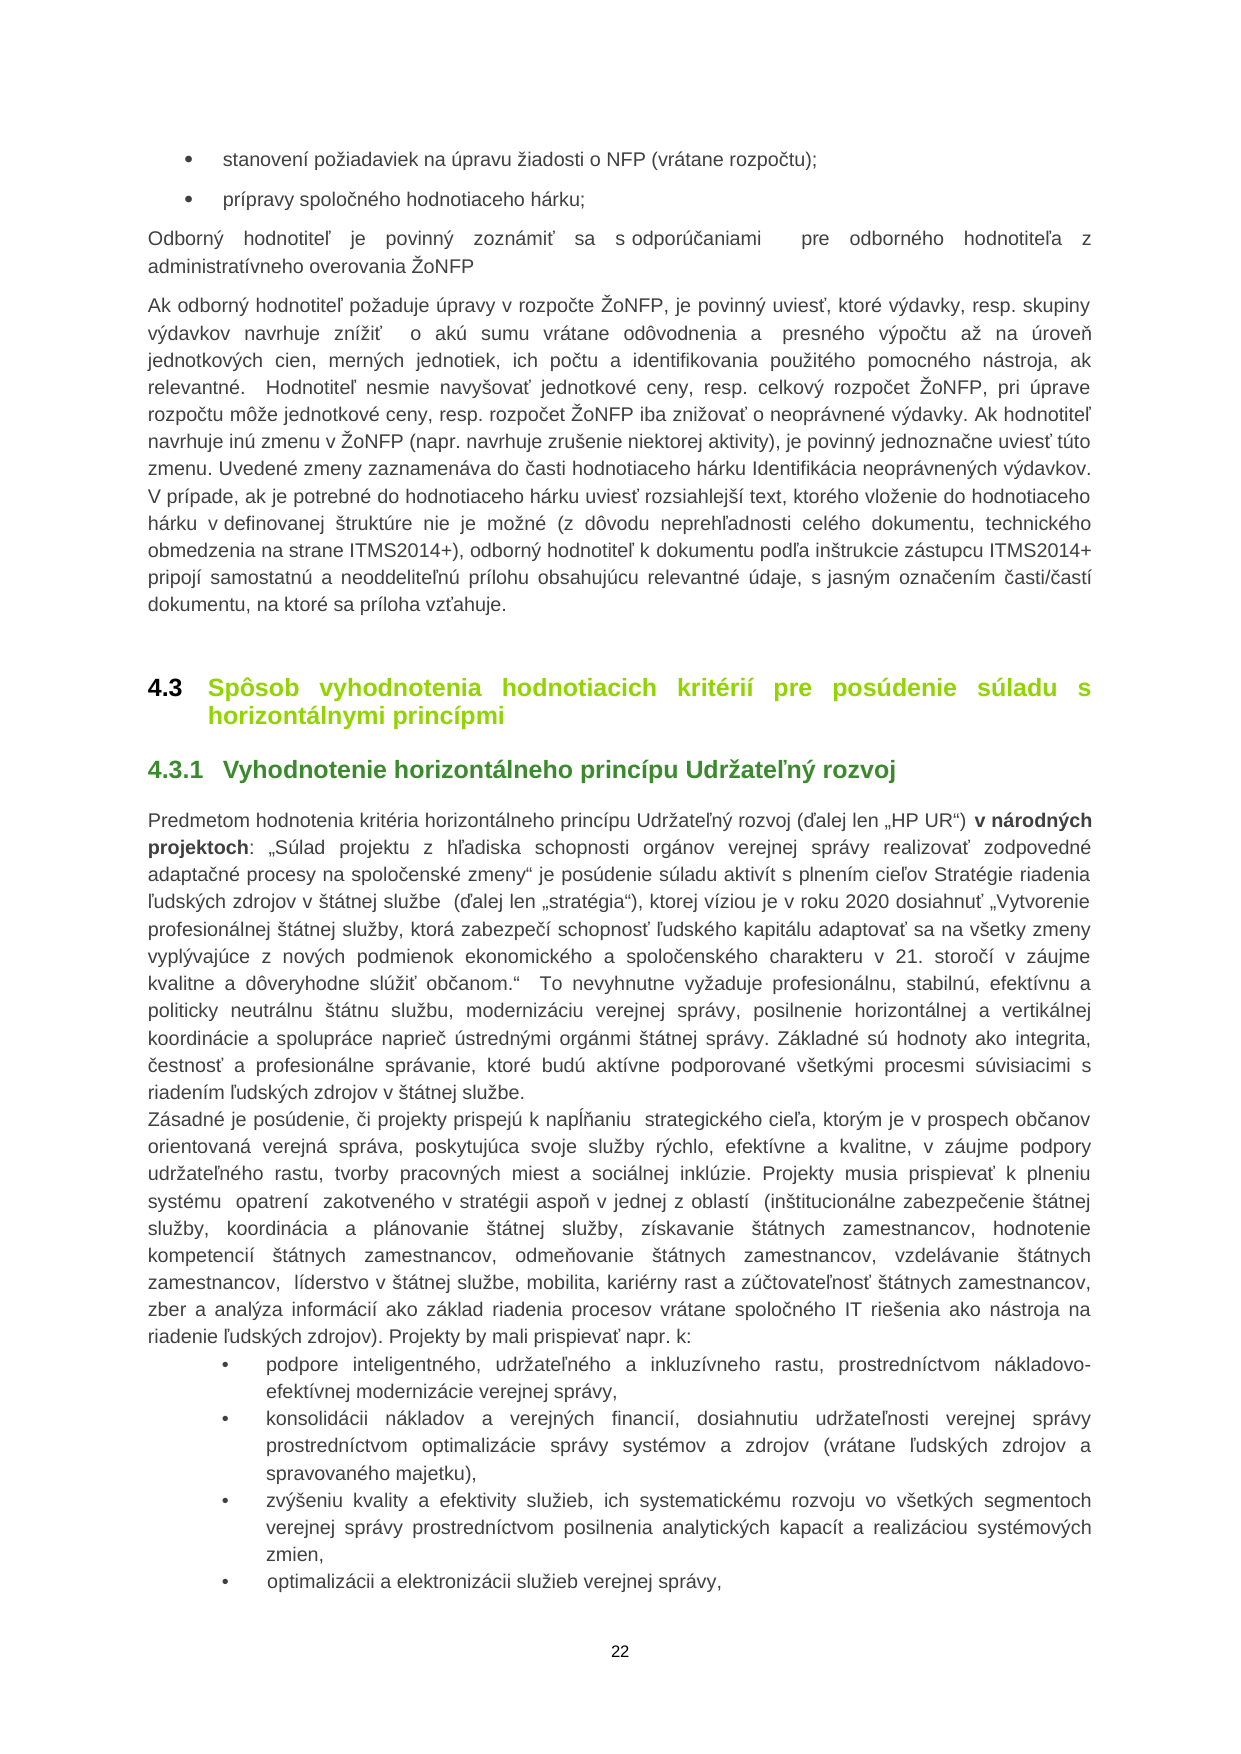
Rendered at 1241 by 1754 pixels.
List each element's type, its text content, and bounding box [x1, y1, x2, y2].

text Ak odborný hodnotiteľ požaduje úpravy v rozpočte ŽoNFP, je povinný uviesť, ktoré výdavky, resp. skupiny výdavkov navrhuje znížiť o akú sumu vrátane odôvodnenia a presného výpočtu až na úroveň jednotkových cien, merných jednotiek, ich počtu a identifikovania použitého pomocného nástroja, ak relevantné. Hodnotiteľ nesmie navyšovať jednotkové ceny, resp. celkový rozpočet ŽoNFP, pri úprave rozpočtu môže jednotkové ceny, resp. rozpočet ŽoNFP iba znižovať o neoprávnené výdavky. Ak hodnotiteľ navrhuje inú zmenu v ŽoNFP (napr. navrhuje zrušenie niektorej aktivity), je povinný jednoznačne uviesť túto zmenu. Uvedené zmeny zaznamenáva do časti hodnotiaceho hárku Identifikácia neoprávnených výdavkov. V prípade, ak je potrebné do hodnotiaceho hárku uviesť rozsiahlejší text, ktorého vloženie do hodnotiaceho hárku v definovanej štruktúre nie je možné (z dôvodu neprehľadnosti celého dokumentu, technického obmedzenia na strane ITMS2014+), odborný hodnotiteľ k dokumentu podľa inštrukcie zástupcu ITMS2014+ pripojí samostatnú a neoddeliteľnú prílohu obsahujúcu relevantné údaje, s jasným označením časti/častí dokumentu, na ktoré sa príloha vzťahuje. [148, 294, 1092, 616]
list stanovení požiadaviek na úpravu žiadosti o NFP (vrátane rozpočtu); [185, 148, 1092, 171]
subtitle Vyhodnotenie horizontálneho princípu Udržateľný rozvoj [148, 755, 1092, 784]
text • podpore inteligentného, udržateľného a inkluzívneho rastu, prostredníctvom nákladovo-efektívnej modernizácie verejnej správy, [222, 1353, 1092, 1402]
text Predmetom hodnotenia kritéria horizontálneho princípu Udržateľný rozvoj (ďalej len „HP UR“) v národných projektoch: „Súlad projektu z hľadiska schopnosti orgánov verejnej správy realizovať zodpovedné adaptačné procesy na spoločenské zmeny“ je posúdenie súladu aktivít s plnením cieľov Stratégie riadenia ľudských zdrojov v štátnej službe (ďalej len „stratégia“), ktorej víziou je v roku 2020 dosiahnuť „Vytvorenie profesionálnej štátnej služby, ktorá zabezpečí schopnosť ľudského kapitálu adaptovať sa na všetky zmeny vyplývajúce z nových podmienok ekonomického a spoločenského charakteru v 21. storočí v záujme kvalitne a dôveryhodne slúžiť občanom.“ To nevyhnutne vyžaduje profesionálnu, stabilnú, efektívnu a politicky neutrálnu štátnu službu, modernizáciu verejnej správy, posilnenie horizontálnej a vertikálnej koordinácie a spolupráce naprieč ústrednými orgánmi štátnej správy. Základné sú hodnoty ako integrita, čestnosť a profesionálne správanie, ktoré budú aktívne podporované všetkými procesmi súvisiacimi s riadením ľudských zdrojov v štátnej službe. [148, 809, 1092, 1103]
text Zásadné je posúdenie, či projekty prispejú k napĺňaniu strategického cieľa, ktorým je v prospech občanov orientovaná verejná správa, poskytujúca svoje služby rýchlo, efektívne a kvalitne, v záujme podpory udržateľného rastu, tvorby pracovných miest a sociálnej inklúzie. Projekty musia prispievať k plneniu systému opatrení zakotveného v stratégii aspoň v jednej z oblastí (inštitucionálne zabezpečenie štátnej služby, koordinácia a plánovanie štátnej služby, získavanie štátnych zamestnancov, hodnotenie kompetencií štátnych zamestnancov, odmeňovanie štátnych zamestnancov, vzdelávanie štátnych zamestnancov, líderstvo v štátnej službe, mobilita, kariérny rast a zúčtovateľnosť štátnych zamestnancov, zber a analýza informácií ako základ riadenia procesov vrátane spoločného IT riešenia ako nástroja na riadenie ľudských zdrojov). Projekty by mali prispievať napr. k: [148, 1108, 1092, 1348]
text • konsolidácii nákladov a verejných financií, dosiahnutiu udržateľnosti verejnej správy prostredníctvom optimalizácie správy systémov a zdrojov (vrátane ľudských zdrojov a spravovaného majetku), [222, 1407, 1092, 1484]
subtitle Spôsob vyhodnotenia hodnotiacich kritérií pre posúdenie súladu s horizontálnymi princípmi [148, 673, 1092, 730]
list prípravy spoločného hodnotiaceho hárku; [185, 187, 1092, 210]
text • zvýšeniu kvality a efektivity služieb, ich systematickému rozvoju vo všetkých segmentoch verejnej správy prostredníctvom posilnenia analytických kapacít a realizáciou systémových zmien, [222, 1488, 1092, 1566]
text • optimalizácii a elektronizácii služieb verejnej správy, [222, 1570, 1092, 1593]
text Odborný hodnotiteľ je povinný zoznámiť sa s odporúčaniami pre odborného hodnotiteľa z administratívneho overovania ŽoNFP [148, 227, 1092, 277]
